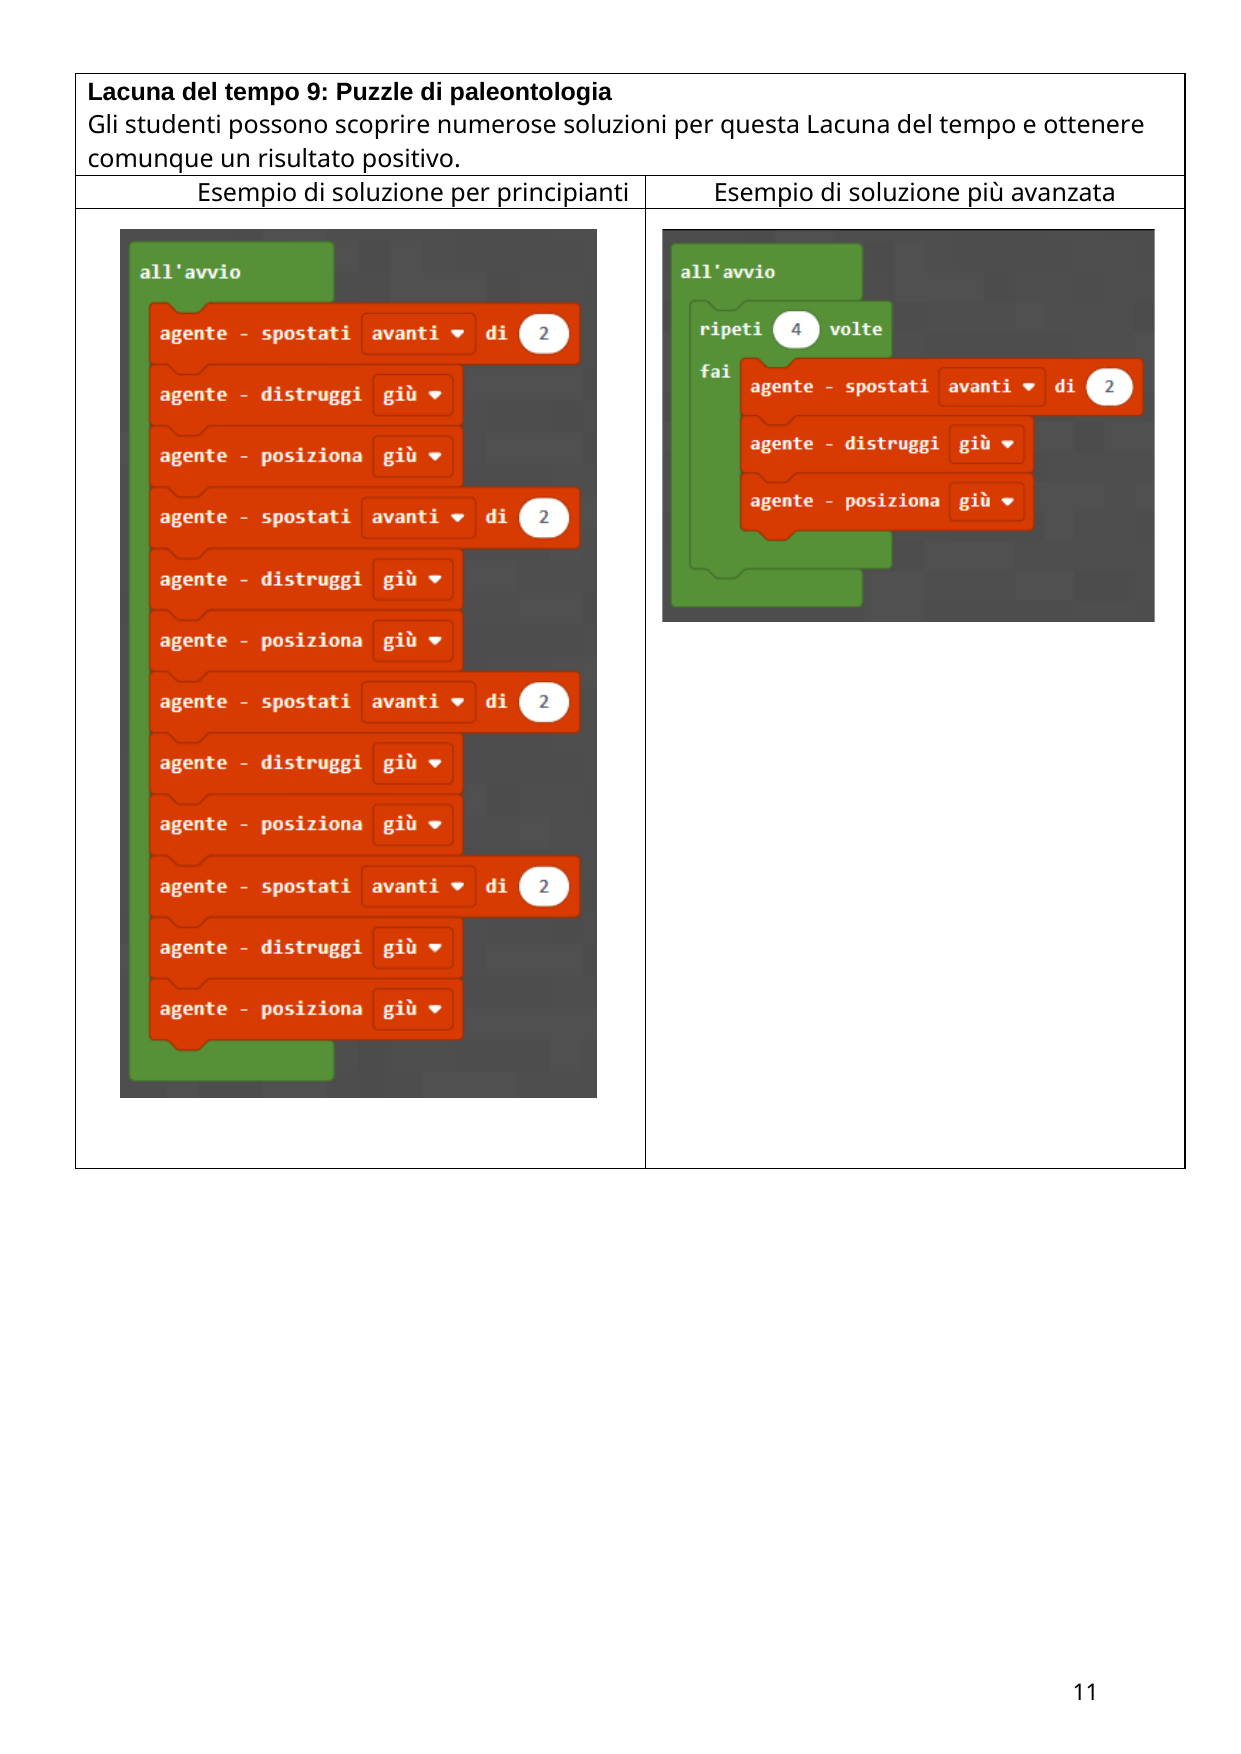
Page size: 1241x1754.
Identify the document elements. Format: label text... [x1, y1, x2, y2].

table_cell [76, 209, 645, 1168]
table_cell Esempio di soluzione più avanzata [646, 176, 1184, 208]
table_cell [646, 209, 1184, 1168]
table_header Lacuna del tempo 9: Puzzle di paleontologia Gli studenti possono scoprire numerose soluzioni per questa Lacuna del tempo e ottenere comunque un risultato positivo. [76, 74, 1184, 175]
table_cell Esempio di soluzione per principianti [76, 176, 645, 208]
picture [661, 229, 1155, 620]
picture [118, 229, 596, 1096]
